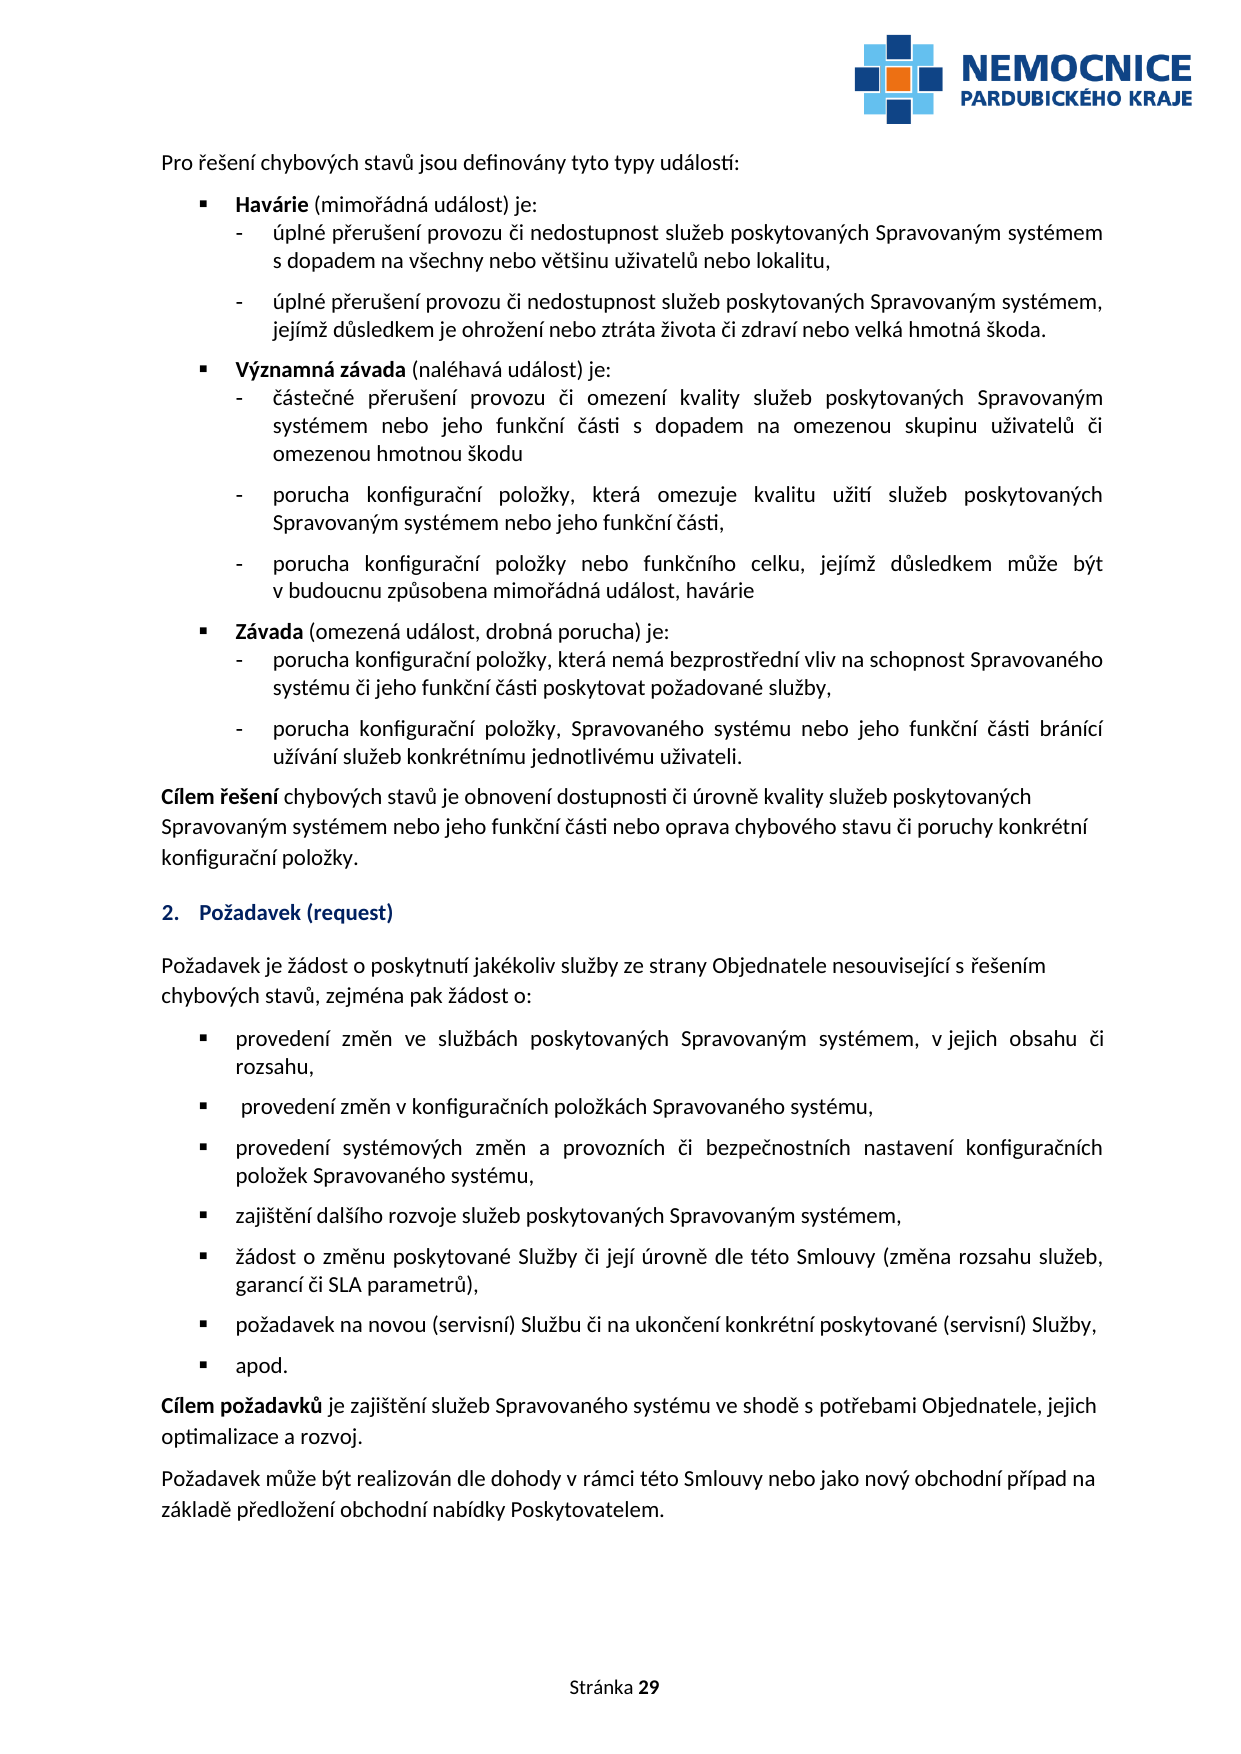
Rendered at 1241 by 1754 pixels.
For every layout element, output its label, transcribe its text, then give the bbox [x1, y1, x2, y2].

list Významná závada (naléhavá událost) je: [198, 356, 1104, 383]
subtitle Požadavek (request) [162, 898, 1104, 926]
list požadavek na novou (servisní) Službu či na ukončení konkrétní poskytované (servisní) Služby, [198, 1311, 1104, 1338]
list porucha konfigurační položky, Spravovaného systému nebo jeho funkční části bránící užívání služeb konkrétnímu jednotlivému uživateli. [235, 714, 1104, 770]
text Požadavek může být realizován dle dohody v rámci této Smlouvy nebo jako nový obchodní případ na základě předložení obchodní nabídky Poskytovatelem. [161, 1464, 1104, 1523]
list Havárie (mimořádná událost) je: [198, 190, 1104, 218]
list zajištění dalšího rozvoje služeb poskytovaných Spravovaným systémem, [198, 1201, 1104, 1229]
picture [853, 33, 1192, 125]
list úplné přerušení provozu či nedostupnost služeb poskytovaných Spravovaným systémem, jejímž důsledkem je ohrožení nebo ztráta života či zdraví nebo velká hmotná škoda. [235, 287, 1104, 343]
list apod. [198, 1351, 1104, 1379]
list provedení změn v konfiguračních položkách Spravovaného systému, [198, 1092, 1104, 1120]
list porucha konfigurační položky nebo funkčního celku, jejímž důsledkem může být v budoucnu způsobena mimořádná událost, havárie [235, 549, 1104, 605]
text Pro řešení chybových stavů jsou definovány tyto typy událostí: [161, 148, 1104, 176]
list Závada (omezená událost, drobná porucha) je: [198, 617, 1104, 645]
list žádost o změnu poskytované Služby či její úrovně dle této Smlouvy (změna rozsahu služeb, garancí či SLA parametrů), [198, 1242, 1104, 1298]
text Požadavek je žádost o poskytnutí jakékoliv služby ze strany Objednatele nesouvisející s řešením chybových stavů, zejména pak žádost o: [161, 951, 1104, 1009]
list provedení změn ve službách poskytovaných Spravovaným systémem, v jejich obsahu či rozsahu, [198, 1024, 1104, 1080]
list částečné přerušení provozu či omezení kvality služeb poskytovaných Spravovaným systémem nebo jeho funkční části s dopadem na omezenou skupinu uživatelů či omezenou hmotnou škodu [235, 383, 1104, 468]
text Cílem požadavků je zajištění služeb Spravovaného systému ve shodě s potřebami Objednatele, jejich optimalizace a rozvoj. [161, 1392, 1104, 1450]
text Cílem řešení chybových stavů je obnovení dostupnosti či úrovně kvality služeb poskytovaných Spravovaným systémem nebo jeho funkční části nebo oprava chybového stavu či poruchy konkrétní konfigurační položky. [161, 782, 1104, 871]
list porucha konfigurační položky, která nemá bezprostřední vliv na schopnost Spravovaného systému či jeho funkční části poskytovat požadované služby, [235, 645, 1104, 701]
list provedení systémových změn a provozních či bezpečnostních nastavení konfiguračních položek Spravovaného systému, [198, 1133, 1104, 1189]
list úplné přerušení provozu či nedostupnost služeb poskytovaných Spravovaným systémem s dopadem na všechny nebo většinu uživatelů nebo lokalitu, [235, 218, 1104, 274]
list porucha konfigurační položky, která omezuje kvalitu užití služeb poskytovaných Spravovaným systémem nebo jeho funkční části, [235, 480, 1104, 536]
